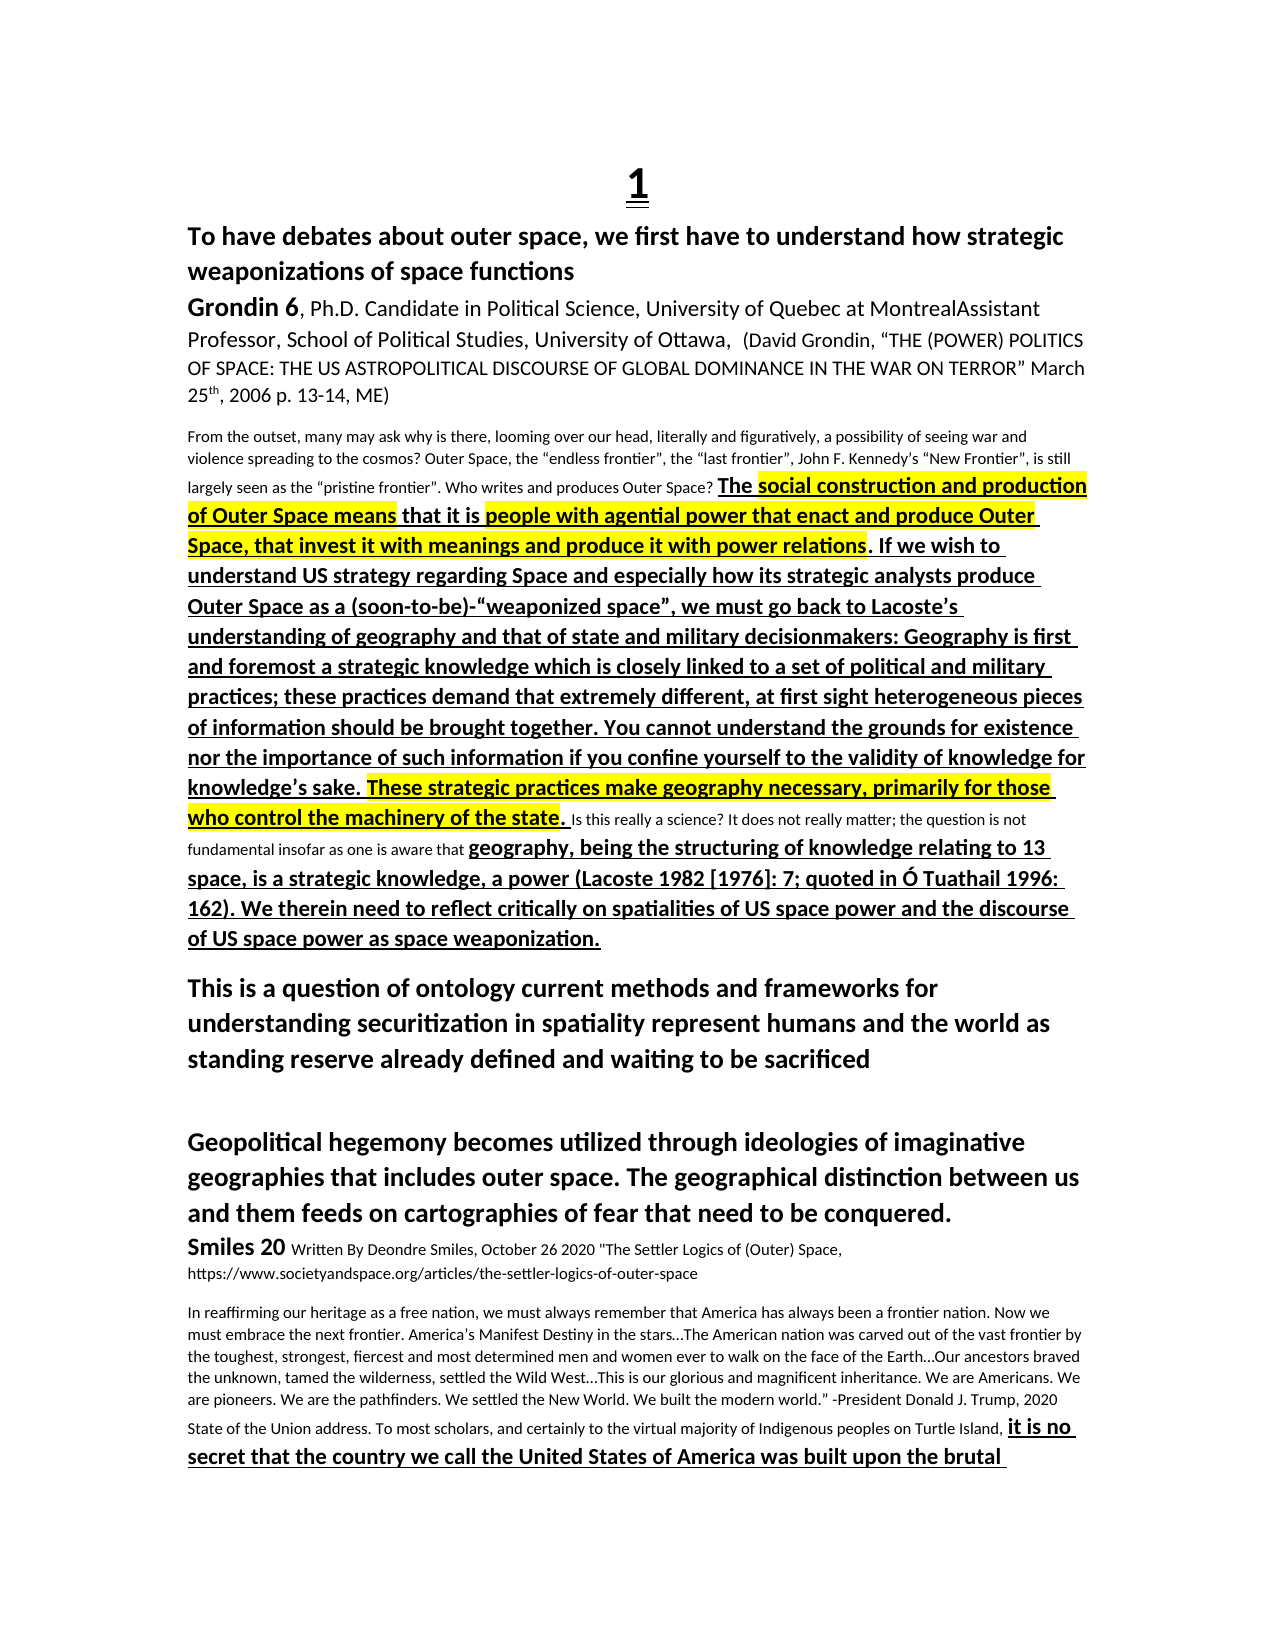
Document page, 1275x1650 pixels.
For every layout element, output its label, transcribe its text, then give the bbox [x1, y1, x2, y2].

text Smiles 20 Written By Deondre Smiles, October 26 2020 "The Settler Logics of (Outer) Space, https://www.societyandspace.org/articles/the-settler-logics-of-outer-space [187, 1232, 1087, 1284]
subtitle Geopolitical hegemony becomes utilized through ideologies of imaginative geographies that includes outer space. The geographical distinction between us and them feeds on cartographies of fear that need to be conquered. [187, 1125, 1087, 1229]
text From the outset, many may ask why is there, looming over our head, literally and figuratively, a possibility of seeing war and violence spreading to the cosmos? Outer Space, the “endless frontier”, the “last frontier”, John F. Kennedy’s “New Frontier”, is still largely seen as the “pristine frontier”. Who writes and produces Outer Space? The social construction and production of Outer Space means that it is people with agential power that enact and produce Outer Space, that invest it with meanings and produce it with power relations. If we wish to understand US strategy regarding Space and especially how its strategic analysts produce Outer Space as a (soon-to-be)-“weaponized space”, we must go back to Lacoste’s understanding of geography and that of state and military decisionmakers: Geography is first and foremost a strategic knowledge which is closely linked to a set of political and military practices; these practices demand that extremely different, at first sight heterogeneous pieces of information should be brought together. You cannot understand the grounds for existence nor the importance of such information if you confine yourself to the validity of knowledge for knowledge’s sake. These strategic practices make geography necessary, primarily for those who control the machinery of the state. Is this really a science? It does not really matter; the question is not fundamental insofar as one is aware that geography, being the structuring of knowledge relating to 13 space, is a strategic knowledge, a power (Lacoste 1982 [1976]: 7; quoted in Ó Tuathail 1996: 162). We therein need to reflect critically on spatialities of US space power and the discourse of US space power as space weaponization. [187, 427, 1087, 952]
subtitle 1 [187, 154, 1087, 210]
text Grondin 6, Ph.D. Candidate in Political Science, University of Quebec at MontrealAssistant Professor, School of Political Studies, University of Ottawa, (David Grondin, “THE (POWER) POLITICS OF SPACE: THE US ASTROPOLITICAL DISCOURSE OF GLOBAL DOMINANCE IN THE WAR ON TERROR” March 25th, 2006 p. 13-14, ME) [187, 290, 1087, 408]
text This is a question of ontology current methods and frameworks for understanding securitization in spatiality represent humans and the world as standing reserve already defined and waiting to be sacrificed [187, 971, 1087, 1075]
subtitle To have debates about outer space, we first have to understand how strategic weaponizations of space functions [187, 219, 1087, 287]
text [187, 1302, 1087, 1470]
